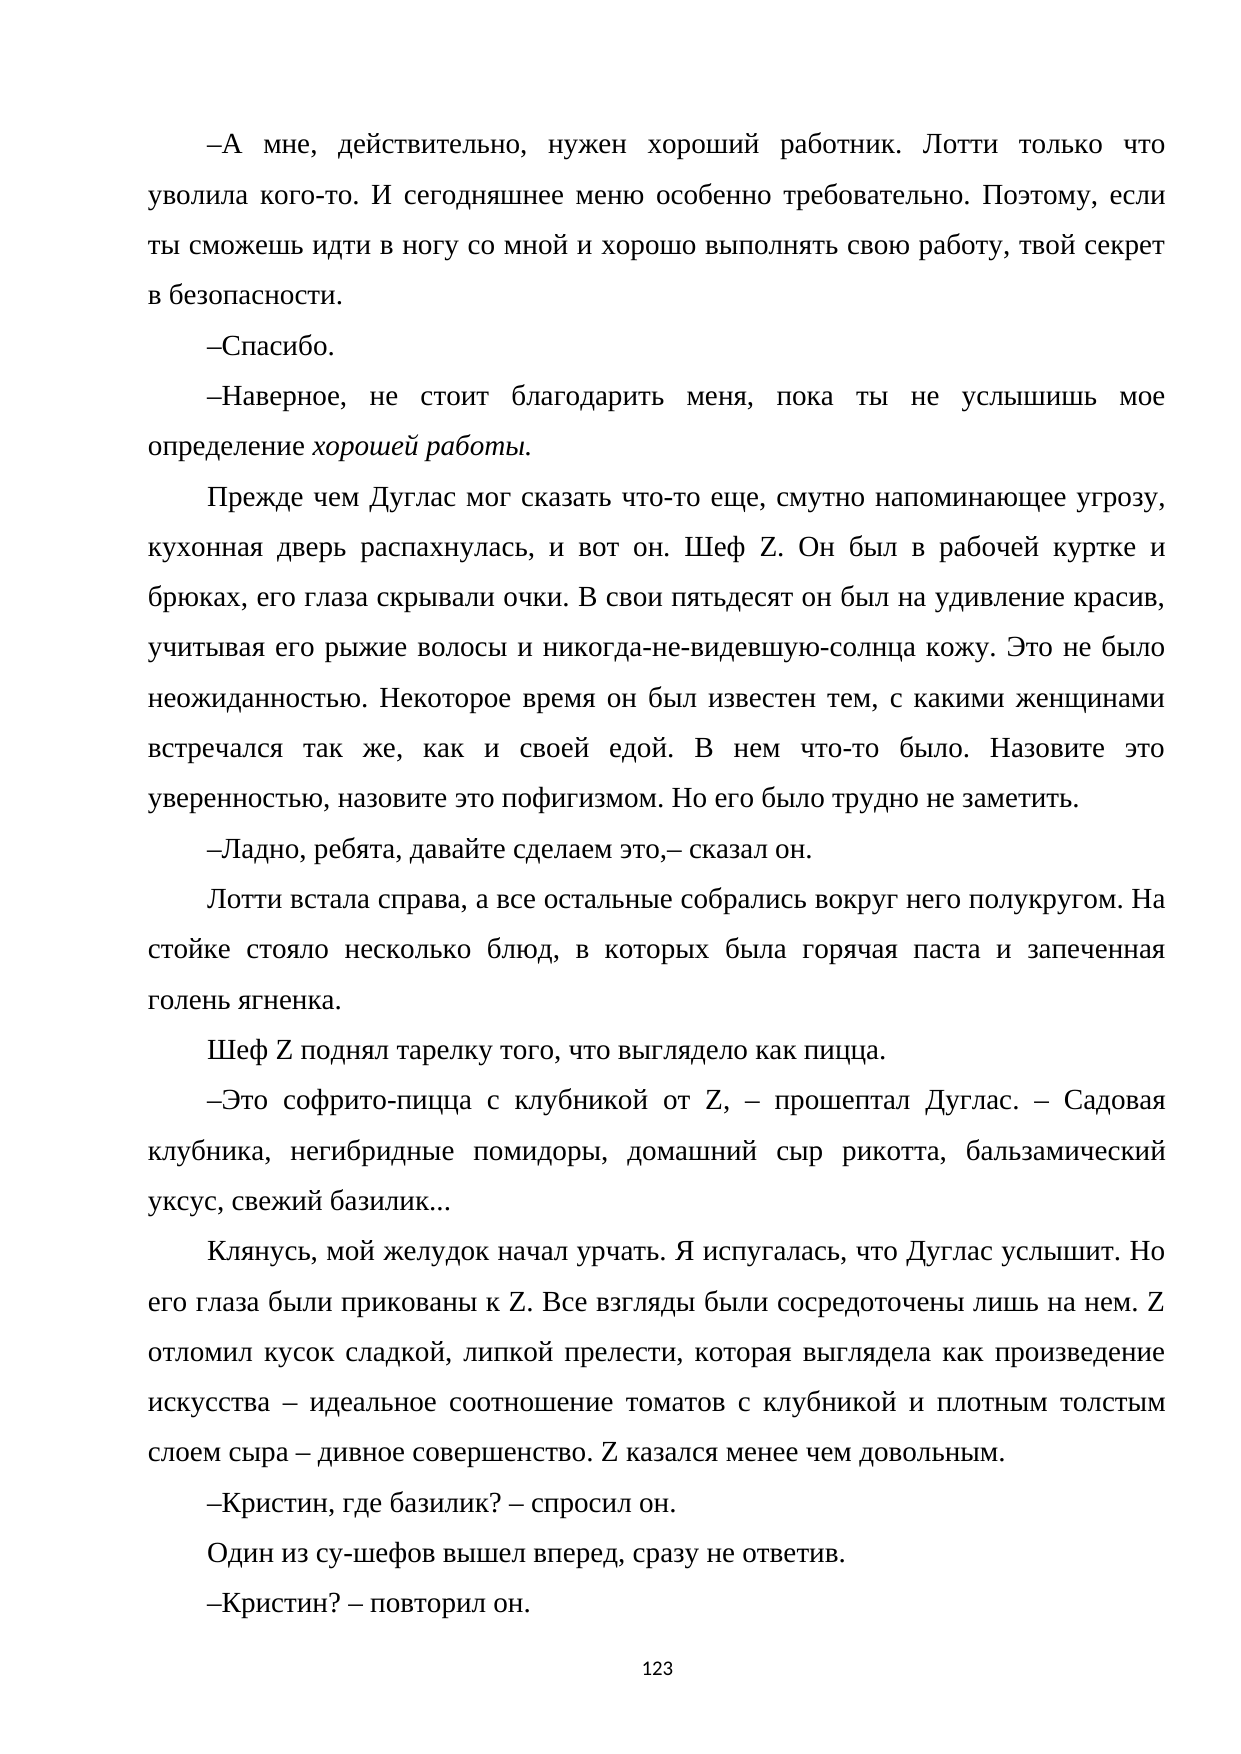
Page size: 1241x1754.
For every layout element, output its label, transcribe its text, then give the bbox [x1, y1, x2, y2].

text Прежде чем Дуглас мог сказать что-то еще, смутно напоминающее угрозу, кухонная дверь распахнулась, и вот он. Шеф Z. Он был в рабочей куртке и брюках, его глаза скрывали очки. В свои пятьдесят он был на удивление красив, учитывая его рыжие волосы и никогда-не-видевшую-солнца кожу. Это не было неожиданностью. Некоторое время он был известен тем, с какими женщинами встречался так же, как и своей едой. В нем что-то было. Назовите это уверенностью, назовите это пофигизмом. Но его было трудно не заметить. [148, 479, 1167, 814]
text Лотти встала справа, а все остальные собрались вокруг него полукругом. На стойке стояло несколько блюд, в которых была горячая паста и запеченная голень ягненка. [148, 881, 1167, 1015]
text –А мне, действительно, нужен хороший работник. Лотти только что уволила кого-то. И сегодняшнее меню особенно требовательно. Поэтому, если ты сможешь идти в ногу со мной и хорошо выполнять свою работу, твой секрет в безопасности. [148, 126, 1167, 311]
text Клянусь, мой желудок начал урчать. Я испугалась, что Дуглас услышит. Но его глаза были прикованы к Z. Все взгляды были сосредоточены лишь на нем. Z отломил кусок сладкой, липкой прелести, которая выглядела как произведение искусства – идеальное соотношение томатов с клубникой и плотным толстым слоем сыра – дивное совершенство. Z казался менее чем довольным. [148, 1233, 1167, 1468]
text –Это софрито-пицца с клубникой от Z, – прошептал Дуглас. – Садовая клубника, негибридные помидоры, домашний сыр рикотта, бальзамический уксус, свежий базилик... [148, 1082, 1167, 1217]
text –Ладно, ребята, давайте сделаем это,– сказал он. [148, 831, 1167, 864]
text –Наверное, не стоит благодарить меня, пока ты не услышишь мое определение хорошей работы. [148, 378, 1167, 462]
text Один из су-шефов вышел вперед, сразу не ответив. [148, 1535, 1167, 1569]
text Шеф Z поднял тарелку того, что выглядело как пицца. [148, 1032, 1167, 1066]
text –Кристин, где базилик? – спросил он. [148, 1485, 1167, 1518]
text –Спасибо. [148, 328, 1167, 361]
text –Кристин? – повторил он. [148, 1586, 1167, 1619]
